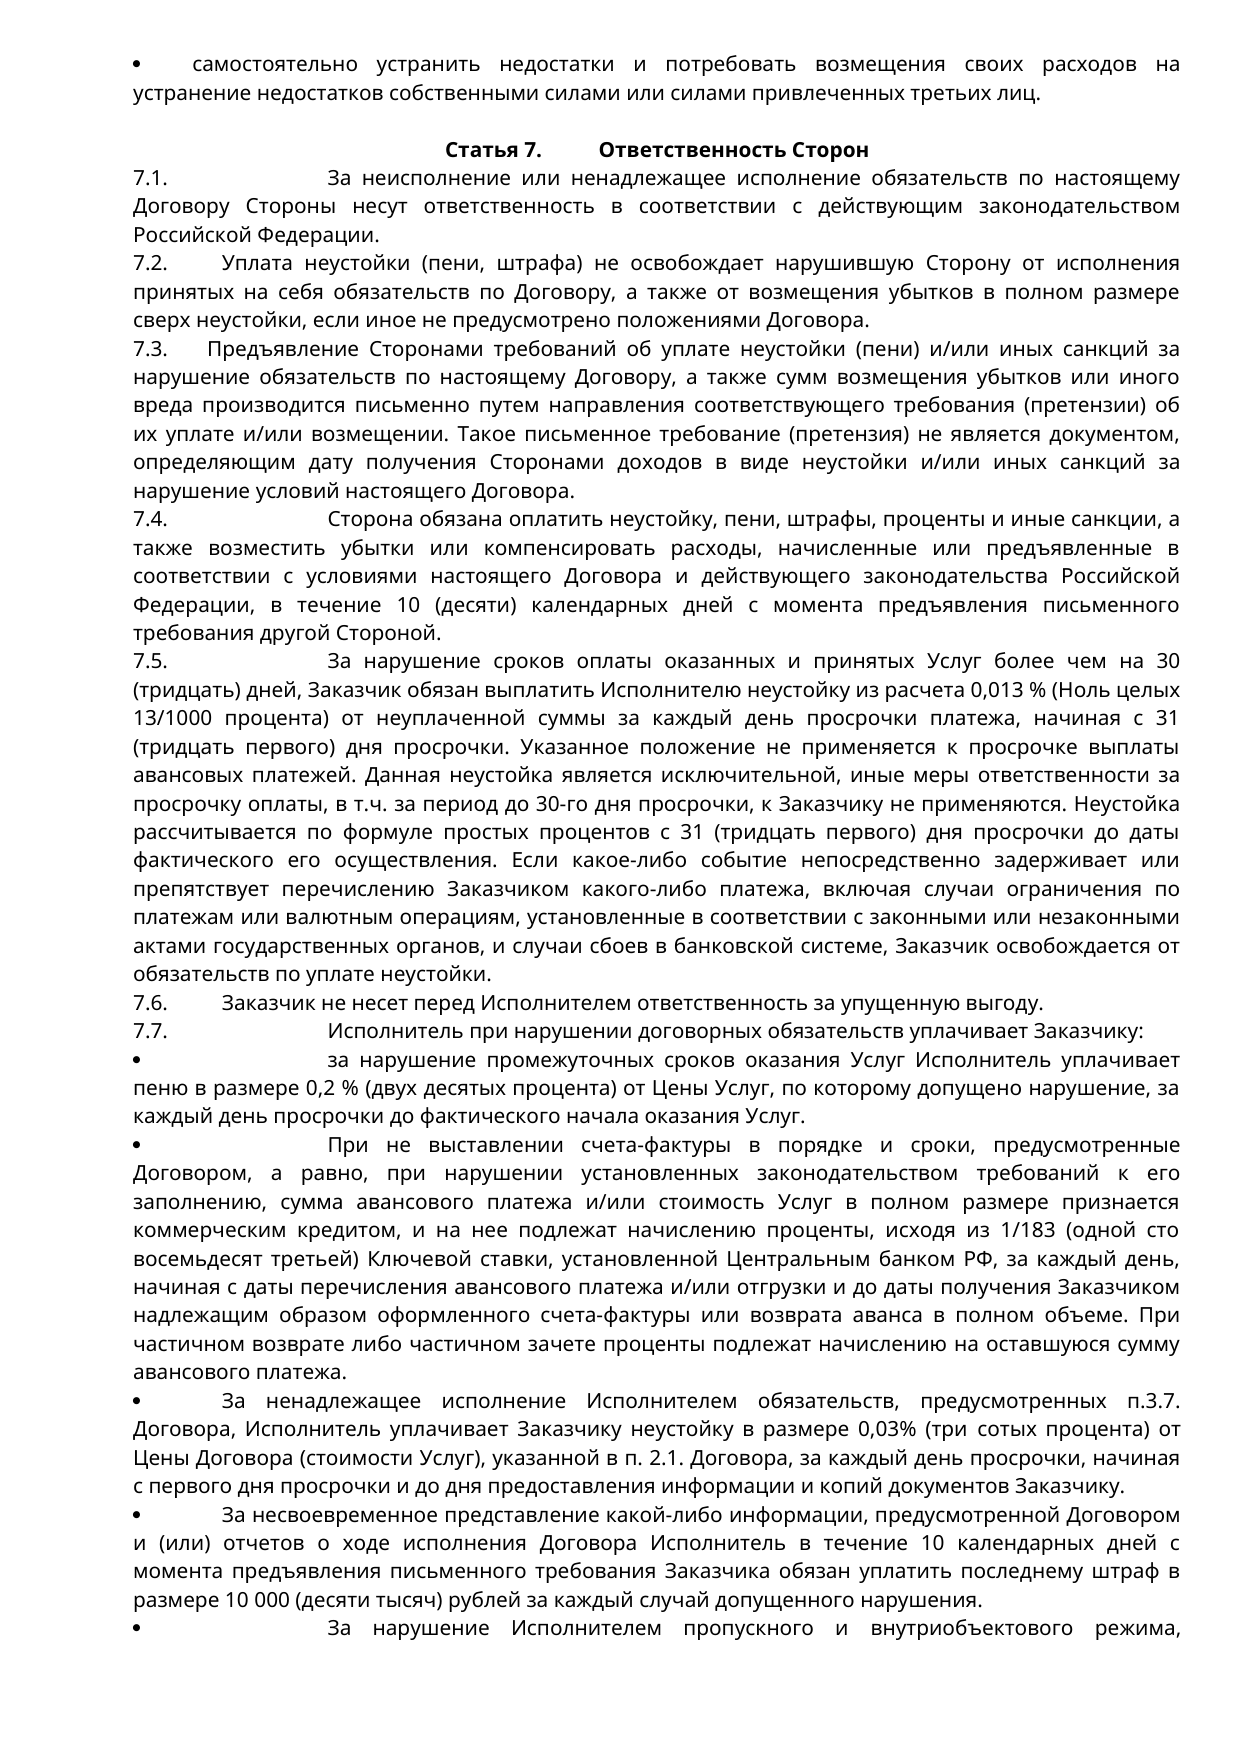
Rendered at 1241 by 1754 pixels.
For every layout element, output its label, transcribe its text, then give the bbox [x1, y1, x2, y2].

list за нарушение промежуточных сроков оказания Услуг Исполнитель уплачивает пеню в размере 0,2 % (двух десятых процента) от Цены Услуг, по которому допущено нарушение, за каждый день просрочки до фактического начала оказания Услуг. [133, 1045, 1181, 1130]
list Предъявление Сторонами требований об уплате неустойки (пени) и/или иных санкций за нарушение обязательств по настоящему Договору, а также сумм возмещения убытков или иного вреда производится письменно путем направления соответствующего требования (претензии) об их уплате и/или возмещении. Такое письменное требование (претензия) не является документом, определяющим дату получения Сторонами доходов в виде неустойки и/или иных санкций за нарушение условий настоящего Договора. [133, 334, 1181, 504]
list Исполнитель при нарушении договорных обязательств уплачивает Заказчику: [133, 1016, 1181, 1045]
list За нарушение сроков оплаты оказанных и принятых Услуг более чем на 30 (тридцать) дней, Заказчик обязан выплатить Исполнителю неустойку из расчета 0,013 % (Ноль целых 13/1000 процента) от неуплаченной суммы за каждый день просрочки платежа, начиная с 31 (тридцать первого) дня просрочки. Указанное положение не применяется к просрочке выплаты авансовых платежей. Данная неустойка является исключительной, иные меры ответственности за просрочку оплаты, в т.ч. за период до 30-го дня просрочки, к Заказчику не применяются. Неустойка рассчитывается по формуле простых процентов с 31 (тридцать первого) дня просрочки до даты фактического его осуществления. Если какое-либо событие непосредственно задерживает или препятствует перечислению Заказчиком какого-либо платежа, включая случаи ограничения по платежам или валютным операциям, установленные в соответствии с законными или незаконными актами государственных органов, и случаи сбоев в банковской системе, Заказчик освобождается от обязательств по уплате неустойки. [133, 647, 1181, 988]
list самостоятельно устранить недостатки и потребовать возмещения своих расходов на устранение недостатков собственными силами или силами привлеченных третьих лиц. [133, 49, 1181, 106]
list Сторона обязана оплатить неустойку, пени, штрафы, проценты и иные санкции, а также возместить убытки или компенсировать расходы, начисленные или предъявленные в соответствии с условиями настоящего Договора и действующего законодательства Российской Федерации, в течение 10 (десяти) календарных дней с момента предъявления письменного требования другой Стороной. [133, 504, 1181, 647]
list Заказчик не несет перед Исполнителем ответственность за упущенную выгоду. [133, 988, 1181, 1016]
list За несвоевременное представление какой-либо информации, предусмотренной Договором и (или) отчетов о ходе исполнения Договора Исполнитель в течение 10 календарных дней с момента предъявления письменного требования Заказчика обязан уплатить последнему штраф в размере 10 000 (десяти тысяч) рублей за каждый случай допущенного нарушения. [133, 1500, 1181, 1613]
subtitle Ответственность Сторон [133, 135, 1181, 163]
list За неисполнение или ненадлежащее исполнение обязательств по настоящему Договору Стороны несут ответственность в соответствии с действующим законодательством Российской Федерации. [133, 163, 1181, 248]
list Уплата неустойки (пени, штрафа) не освобождает нарушившую Сторону от исполнения принятых на себя обязательств по Договору, а также от возмещения убытков в полном размере сверх неустойки, если иное не предусмотрено положениями Договора. [133, 248, 1181, 334]
list При не выставлении счета-фактуры в порядке и сроки, предусмотренные Договором, а равно, при нарушении установленных законодательством требований к его заполнению, сумма авансового платежа и/или стоимость Услуг в полном размере признается коммерческим кредитом, и на нее подлежат начислению проценты, исходя из 1/183 (одной сто восемьдесят третьей) Ключевой ставки, установленной Центральным банком РФ, за каждый день, начиная с даты перечисления авансового платежа и/или отгрузки и до даты получения Заказчиком надлежащим образом оформленного счета-фактуры или возврата аванса в полном объеме. При частичном возврате либо частичном зачете проценты подлежат начислению на оставшуюся сумму авансового платежа. [133, 1130, 1181, 1386]
list За ненадлежащее исполнение Исполнителем обязательств, предусмотренных п.3.7. Договора, Исполнитель уплачивает Заказчику неустойку в размере 0,03% (три сотых процента) от Цены Договора (стоимости Услуг), указанной в п. 2.1. Договора, за каждый день просрочки, начиная с первого дня просрочки и до дня предоставления информации и копий документов Заказчику. [133, 1386, 1181, 1500]
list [133, 1613, 1181, 1642]
